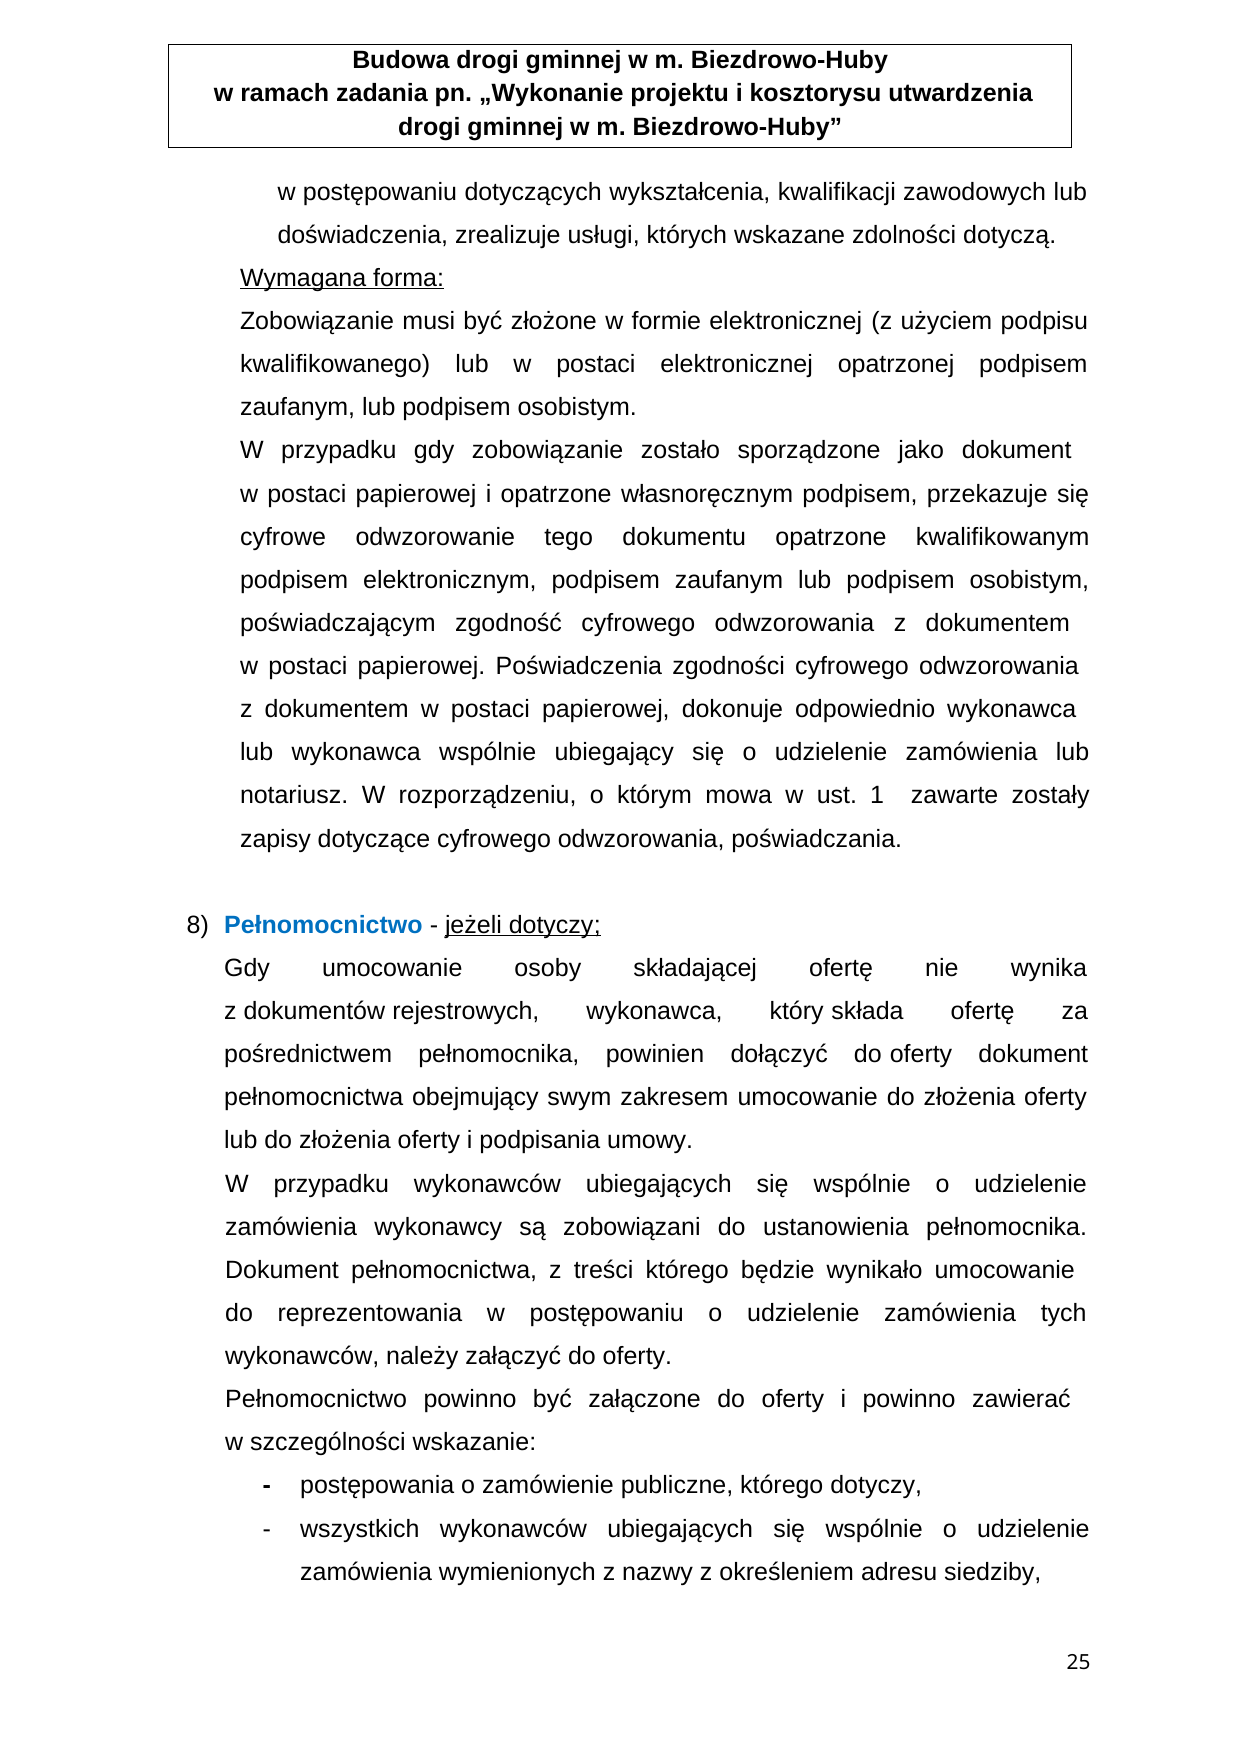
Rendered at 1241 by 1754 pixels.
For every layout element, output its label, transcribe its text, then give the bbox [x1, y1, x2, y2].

list wszystkich wykonawców ubiegających się wspólnie o udzielenie zamówienia wymienionych z nazwy z określeniem adresu siedziby, [262, 1514, 1090, 1586]
text W przypadku wykonawców ubiegających się wspólnie o udzielenie zamówienia wykonawcy są zobowiązani do ustanowienia pełnomocnika. Dokument pełnomocnictwa, z treści którego będzie wynikało umocowanie do reprezentowania w postępowaniu o udzielenie zamówienia tych wykonawców, należy załączyć do oferty. [225, 1169, 1088, 1370]
text W przypadku gdy zobowiązanie zostało sporządzone jako dokument w postaci papierowej i opatrzone własnoręcznym podpisem, przekazuje się cyfrowe odwzorowanie tego dokumentu opatrzone kwalifikowanym podpisem elektronicznym, podpisem zaufanym lub podpisem osobistym, poświadczającym zgodność cyfrowego odwzorowania z dokumentem w postaci papierowej. Poświadczenia zgodności cyfrowego odwzorowania z dokumentem w postaci papierowej, dokonuje odpowiednio wykonawca lub wykonawca wspólnie ubiegający się o udzielenie zamówienia lub notariusz. W rozporządzeniu, o którym mowa w ust. 1 zawarte zostały zapisy dotyczące cyfrowego odwzorowania, poświadczania. [240, 436, 1090, 852]
list Pełnomocnictwo - jeżeli dotyczy; [186, 910, 1088, 939]
text Wymagana forma: [240, 263, 1088, 292]
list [240, 177, 1088, 249]
text Gdy umocowanie osoby składającej ofertę nie wynika z dokumentów rejestrowych, wykonawca, który składa ofertę za pośrednictwem pełnomocnika, powinien dołączyć do oferty dokument pełnomocnictwa obejmujący swym zakresem umocowanie do złożenia oferty lub do złożenia oferty i podpisania umowy. [224, 953, 1088, 1154]
list postępowania o zamówienie publiczne, którego dotyczy, [262, 1471, 1090, 1499]
text Pełnomocnictwo powinno być załączone do oferty i powinno zawierać w szczególności wskazanie: [225, 1384, 1088, 1456]
text Zobowiązanie musi być złożone w formie elektronicznej (z użyciem podpisu kwalifikowanego) lub w postaci elektronicznej opatrzonej podpisem zaufanym, lub podpisem osobistym. [240, 306, 1088, 421]
